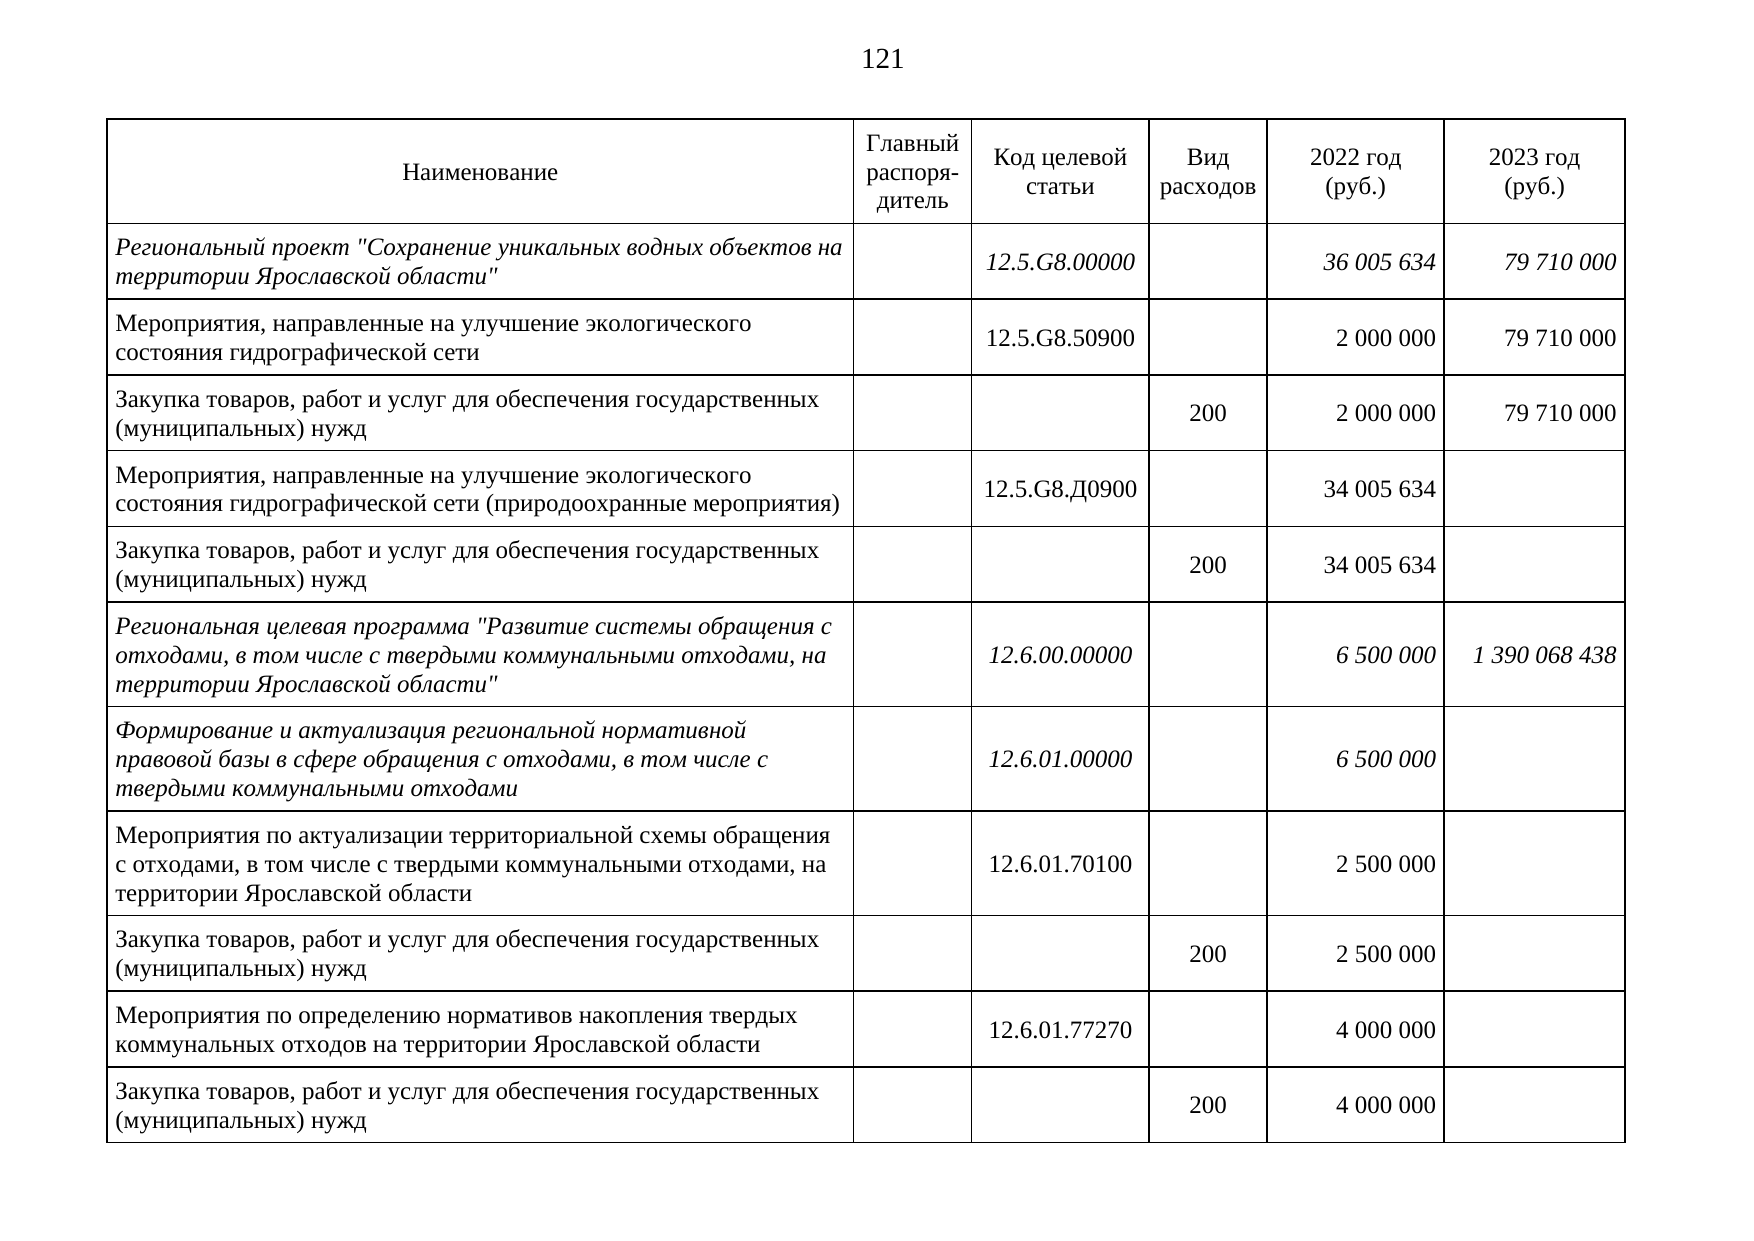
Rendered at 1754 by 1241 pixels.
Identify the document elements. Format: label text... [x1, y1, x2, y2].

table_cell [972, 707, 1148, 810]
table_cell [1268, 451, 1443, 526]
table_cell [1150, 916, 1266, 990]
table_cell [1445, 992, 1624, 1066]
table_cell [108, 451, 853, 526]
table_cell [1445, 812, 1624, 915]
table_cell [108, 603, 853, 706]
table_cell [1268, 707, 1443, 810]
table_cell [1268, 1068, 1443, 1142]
table_header Наименование [108, 120, 853, 223]
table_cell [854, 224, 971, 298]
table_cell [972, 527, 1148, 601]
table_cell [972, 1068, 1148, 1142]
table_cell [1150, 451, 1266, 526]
table_header 2023 год (руб.) [1445, 120, 1624, 223]
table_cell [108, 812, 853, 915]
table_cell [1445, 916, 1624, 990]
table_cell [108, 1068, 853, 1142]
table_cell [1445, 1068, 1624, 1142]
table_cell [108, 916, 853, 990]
table_header Главный распоря-дитель [854, 120, 971, 223]
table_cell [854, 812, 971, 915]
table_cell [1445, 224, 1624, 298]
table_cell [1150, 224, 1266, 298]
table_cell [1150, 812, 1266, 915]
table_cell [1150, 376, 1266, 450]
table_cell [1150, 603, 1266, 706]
table_header Вид расходов [1150, 120, 1266, 223]
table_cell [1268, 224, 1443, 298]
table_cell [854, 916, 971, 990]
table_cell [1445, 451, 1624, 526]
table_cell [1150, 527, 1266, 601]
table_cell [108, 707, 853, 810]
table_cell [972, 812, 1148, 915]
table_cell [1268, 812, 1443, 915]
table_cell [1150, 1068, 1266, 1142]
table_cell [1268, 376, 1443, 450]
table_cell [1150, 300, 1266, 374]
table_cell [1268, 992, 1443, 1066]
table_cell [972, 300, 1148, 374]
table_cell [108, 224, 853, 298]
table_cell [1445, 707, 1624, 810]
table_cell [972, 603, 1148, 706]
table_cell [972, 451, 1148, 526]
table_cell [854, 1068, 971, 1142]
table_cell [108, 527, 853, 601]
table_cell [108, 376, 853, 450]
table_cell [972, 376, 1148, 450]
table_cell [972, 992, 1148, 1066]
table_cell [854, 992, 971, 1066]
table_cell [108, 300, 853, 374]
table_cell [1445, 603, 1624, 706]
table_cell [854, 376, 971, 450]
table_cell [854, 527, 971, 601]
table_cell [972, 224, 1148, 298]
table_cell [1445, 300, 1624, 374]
table_header 2022 год (руб.) [1268, 120, 1443, 223]
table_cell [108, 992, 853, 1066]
table_header Код целевой статьи [972, 120, 1148, 223]
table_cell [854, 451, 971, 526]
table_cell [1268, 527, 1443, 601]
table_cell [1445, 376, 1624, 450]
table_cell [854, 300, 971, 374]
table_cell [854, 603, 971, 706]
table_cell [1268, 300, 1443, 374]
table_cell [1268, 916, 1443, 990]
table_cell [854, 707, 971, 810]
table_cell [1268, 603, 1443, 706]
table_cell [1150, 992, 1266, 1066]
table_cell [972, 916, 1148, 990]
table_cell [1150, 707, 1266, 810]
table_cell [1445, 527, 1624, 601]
